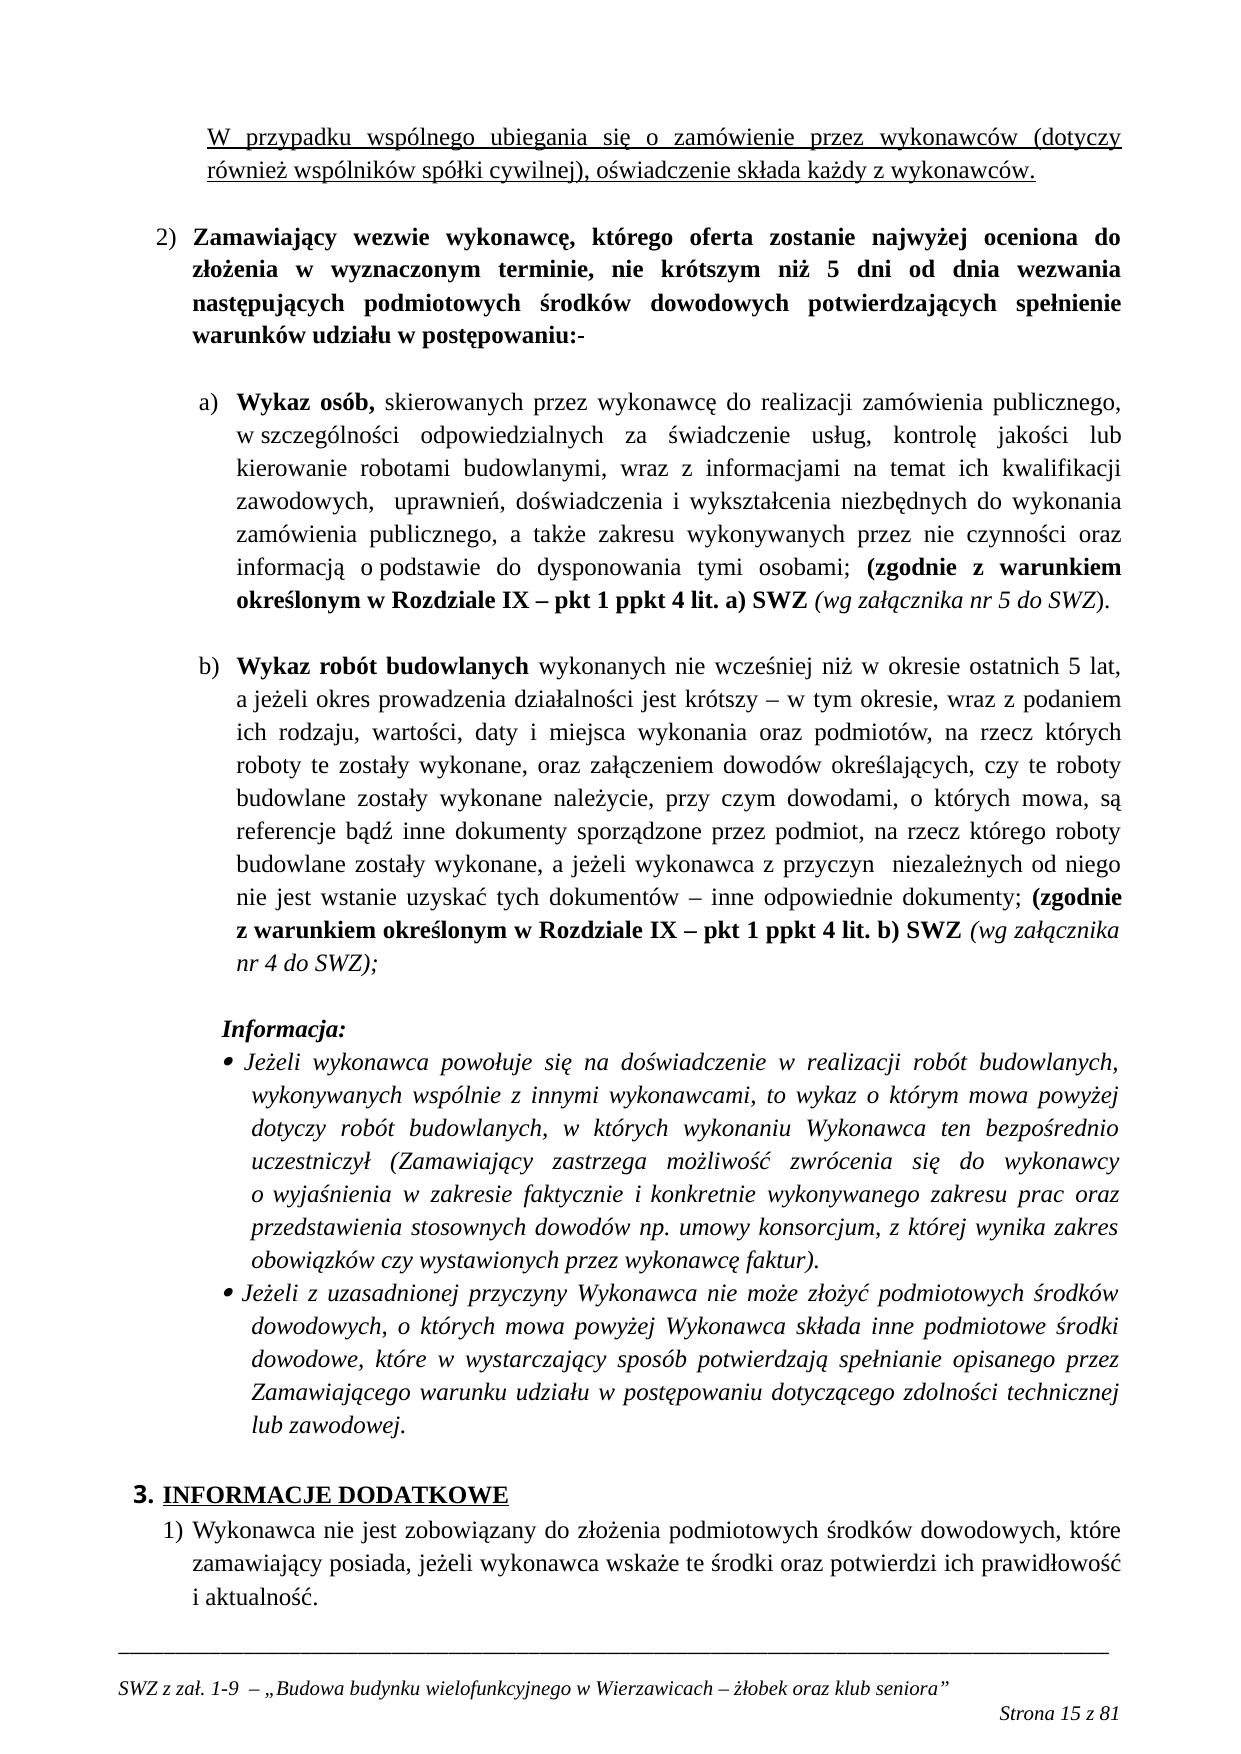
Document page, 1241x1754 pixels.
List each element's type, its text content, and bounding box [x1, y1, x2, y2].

text Informacja: [222, 1014, 1122, 1043]
list INFORMACJE DODATKOWE [133, 1476, 1122, 1510]
text Jeżeli z uzasadnionej przyczyny Wykonawca nie może złożyć podmiotowych środków dowodowych, o których mowa powyżej Wykonawca składa inne podmiotowe środki dowodowe, które w wystarczający sposób potwierdzają spełnianie opisanego przez Zamawiającego warunku udziału w postępowaniu dotyczącego zdolności technicznej lub zawodowej. [222, 1278, 1122, 1439]
list Wykaz osób, skierowanych przez wykonawcę do realizacji zamówienia publicznego, w szczególności odpowiedzialnych za świadczenie usług, kontrolę jakości lub kierowanie robotami budowlanymi, wraz z informacjami na temat ich kwalifikacji zawodowych, uprawnień, doświadczenia i wykształcenia niezbędnych do wykonania zamówienia publicznego, a także zakresu wykonywanych przez nie czynności oraz informacją o podstawie do dysponowania tymi osobami; (zgodnie z warunkiem określonym w Rozdziale IX – pkt 1 ppkt 4 lit. a) SWZ (wg załącznika nr 5 do SWZ). [199, 387, 1122, 613]
text W przypadku wspólnego ubiegania się o zamówienie przez wykonawców (dotyczy również wspólników spółki cywilnej), oświadczenie składa każdy z wykonawców. [207, 149, 1122, 184]
list Wykaz robót budowlanych wykonanych nie wcześniej niż w okresie ostatnich 5 lat, a jeżeli okres prowadzenia działalności jest krótszy – w tym okresie, wraz z podaniem ich rodzaju, wartości, daty i miejsca wykonania oraz podmiotów, na rzecz których roboty te zostały wykonane, oraz załączeniem dowodów określających, czy te roboty budowlane zostały wykonane należycie, przy czym dowodami, o których mowa, są referencje bądź inne dokumenty sporządzone przez podmiot, na rzecz którego roboty budowlane zostały wykonane, a jeżeli wykonawca z przyczyn niezależnych od niego nie jest wstanie uzyskać tych dokumentów – inne odpowiednie dokumenty; (zgodnie z warunkiem określonym w Rozdziale IX – pkt 1 ppkt 4 lit. b) SWZ (wg załącznika nr 4 do SWZ); [199, 651, 1122, 977]
text W przypadku wspólnego ubiegania się o zamówienie przez wykonawców (dotyczy również wspólników spółki cywilnej), oświadczenie składa każdy z wykonawców. [207, 122, 1122, 147]
text Jeżeli wykonawca powołuje się na doświadczenie w realizacji robót budowlanych, wykonywanych wspólnie z innymi wykonawcami, to wykaz o którym mowa powyżej dotyczy robót budowlanych, w których wykonaniu Wykonawca ten bezpośrednio uczestniczył (Zamawiający zastrzega możliwość zwrócenia się do wykonawcy o wyjaśnienia w zakresie faktycznie i konkretnie wykonywanego zakresu prac oraz przedstawienia stosownych dowodów np. umowy konsorcjum, z której wynika zakres obowiązków czy wystawionych przez wykonawcę faktur). [222, 1047, 1122, 1274]
list Wykonawca nie jest zobowiązany do złożenia podmiotowych środków dowodowych, które zamawiający posiada, jeżeli wykonawca wskaże te środki oraz potwierdzi ich prawidłowość i aktualność. [162, 1516, 1122, 1610]
text 2) Zamawiający wezwie wykonawcę, którego oferta zostanie najwyżej oceniona do złożenia w wyznaczonym terminie, nie krótszym niż 5 dni od dnia wezwania następujących podmiotowych środków dowodowych potwierdzających spełnienie warunków udziału w postępowaniu: [156, 222, 1122, 349]
